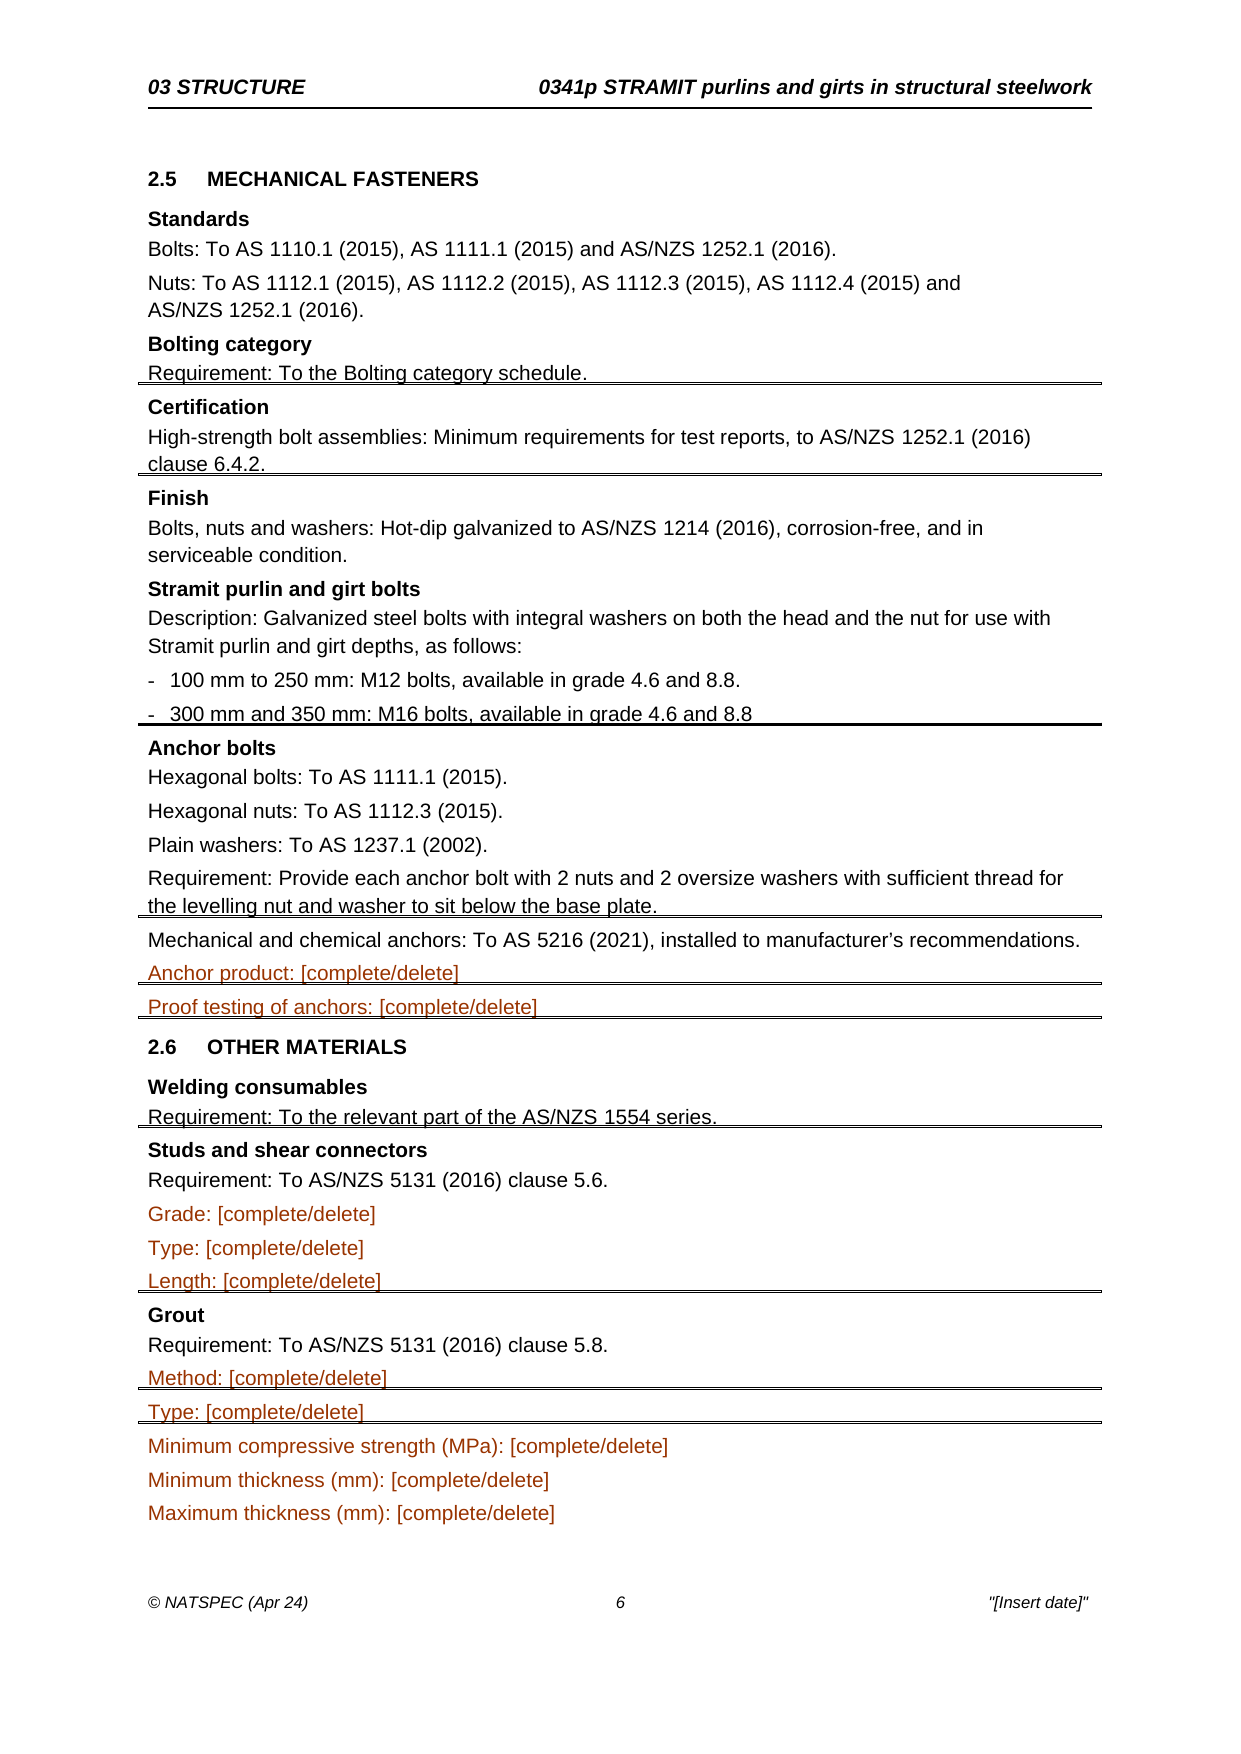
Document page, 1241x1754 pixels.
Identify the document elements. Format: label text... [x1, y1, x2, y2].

text Bolts, nuts and washers: Hot-dip galvanized to AS/NZS 1214 (2016), corrosion-free, and in serviceable condition. [148, 515, 1092, 567]
text High-strength bolt assemblies: Minimum requirements for test reports, to AS/NZS 1252.1 (2016) clause 6.4.2. [148, 424, 1092, 473]
text Minimum thickness (mm): [148, 1467, 1092, 1491]
text Grade: [148, 1202, 1092, 1226]
text Nuts: To AS 1112.1 (2015), AS 1112.2 (2015), AS 1112.3 (2015), AS 1112.4 (2015) and AS/NZS 1252.1 (2016). [148, 270, 1092, 322]
subtitle Finish [148, 486, 1092, 510]
text 100 mm to 250 mm: M12 bolts, available in grade 4.6 and 8.8. [148, 667, 1092, 692]
subtitle Grout [148, 1303, 1092, 1327]
text Length: [148, 1269, 1092, 1290]
text Plain washers: To AS 1237.1 (2002). [148, 832, 1092, 856]
text Method: [148, 1366, 1092, 1387]
text Requirement: To AS/NZS 5131 (2016) clause 5.8. [148, 1332, 1092, 1356]
text Proof testing of anchors: [148, 995, 1092, 1016]
text Maximum thickness (mm): [148, 1501, 1092, 1525]
subtitle Anchor bolts [148, 735, 1092, 759]
text Type: [148, 1235, 1092, 1259]
subtitle Welding consumables [148, 1075, 1092, 1099]
subtitle Certification [148, 395, 1092, 419]
text Bolts: To AS 1110.1 (2015), AS 1111.1 (2015) and AS/NZS 1252.1 (2016). [148, 237, 1092, 261]
text Description: Galvanized steel bolts with integral washers on both the head and the nut for use with Stramit purlin and girt depths, as follows: [148, 606, 1092, 658]
subtitle Studs and shear connectors [148, 1138, 1092, 1162]
text Mechanical and chemical anchors: To AS 5216 (2021), installed to manufacturer’s recommendations. [148, 927, 1092, 951]
text Requirement: Provide each anchor bolt with 2 nuts and 2 oversize washers with sufficient thread for the levelling nut and washer to sit below the base plate. [148, 866, 1092, 915]
text Anchor product: [148, 961, 1092, 982]
subtitle Stramit purlin and girt bolts [148, 577, 1092, 601]
subtitle Bolting category [148, 332, 1092, 356]
text Hexagonal bolts: To AS 1111.1 (2015). [148, 765, 1092, 789]
subtitle Mechanical fasteners [148, 167, 1092, 191]
text Type: [148, 1400, 1092, 1421]
text Requirement: To AS/NZS 5131 (2016) clause 5.6. [148, 1168, 1092, 1192]
subtitle Standards [148, 207, 1092, 231]
text Hexagonal nuts: To AS 1112.3 (2015). [148, 799, 1092, 823]
text Requirement: To the relevant part of the AS/NZS 1554 series. [148, 1104, 1092, 1125]
text 300 mm and 350 mm: M16 bolts, available in grade 4.6 and 8.8 [148, 701, 1092, 723]
subtitle Other materials [148, 1035, 1092, 1059]
text Minimum compressive strength (MPa): [148, 1434, 1092, 1458]
text Requirement: To the Bolting category schedule. [148, 361, 1092, 382]
